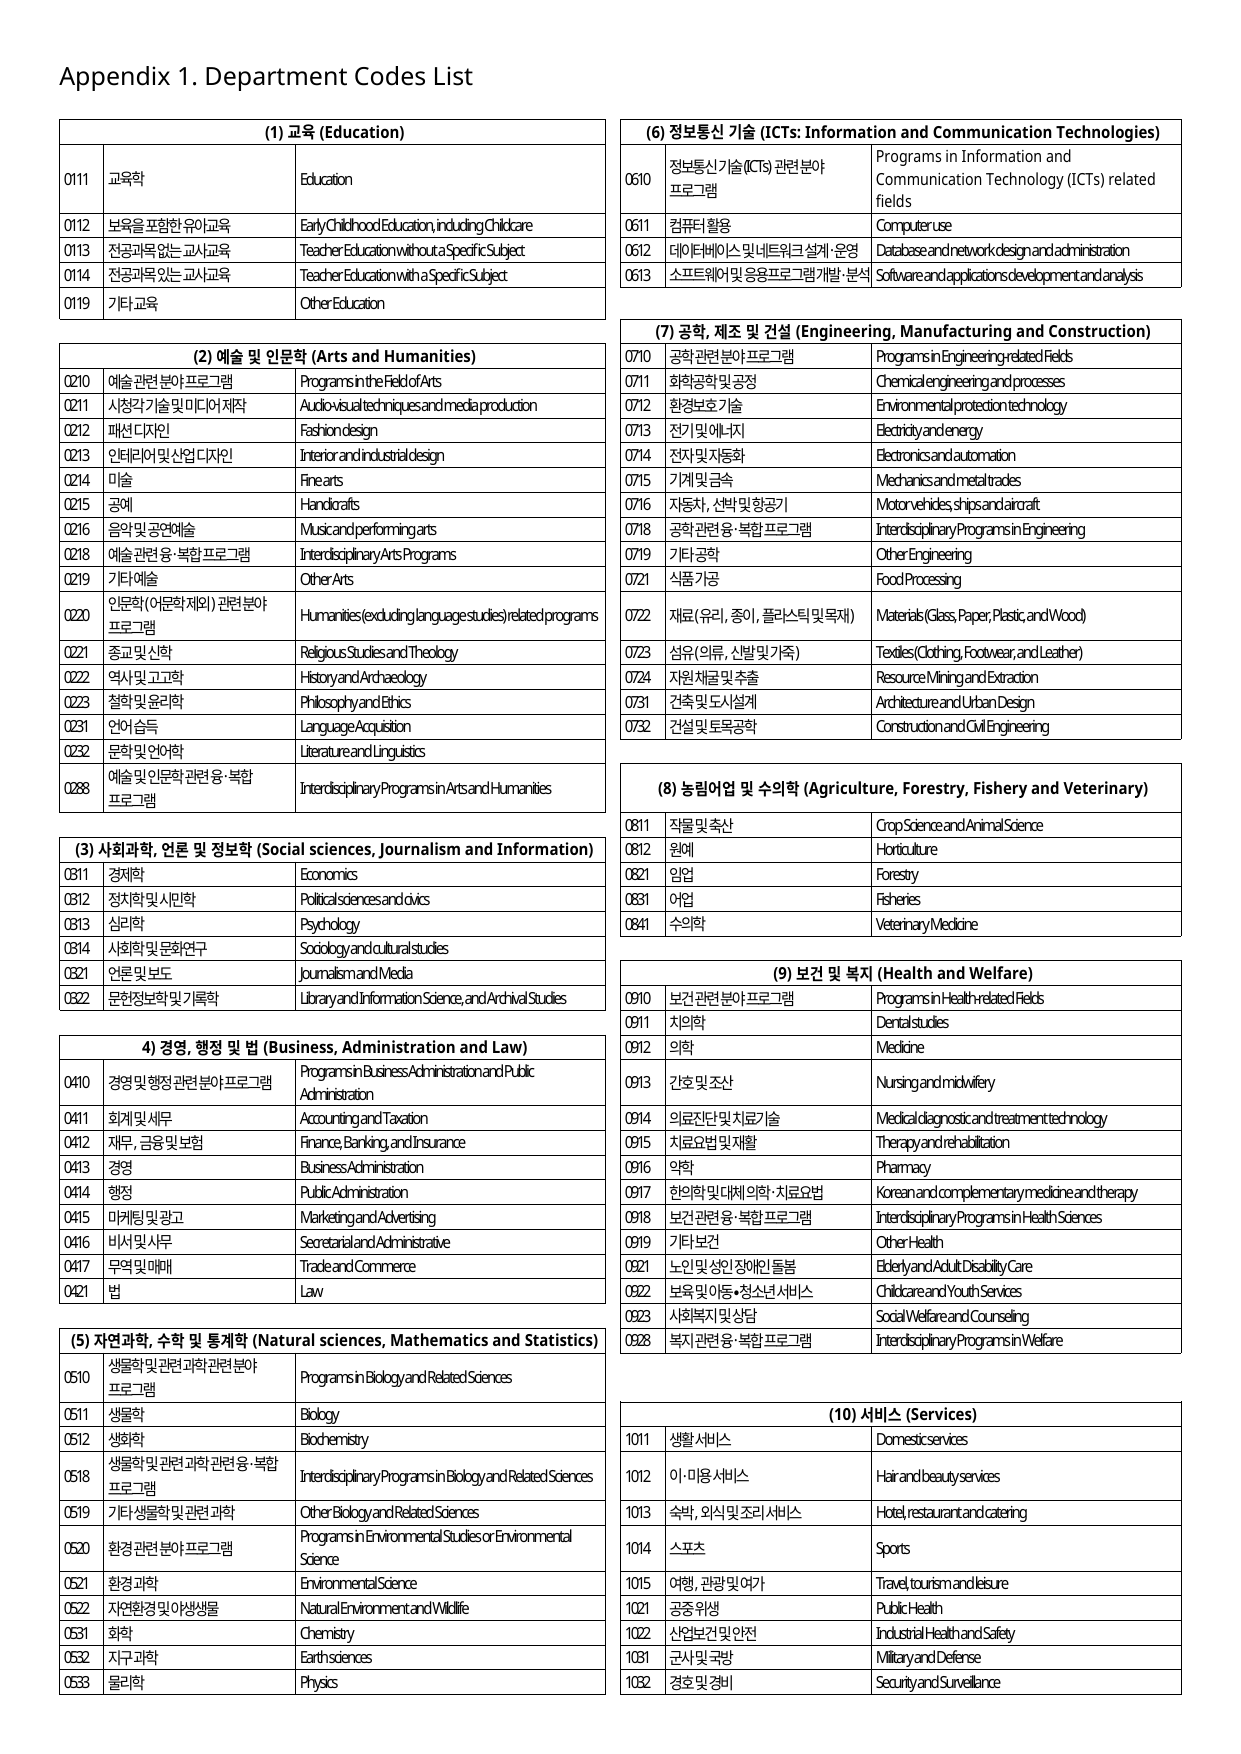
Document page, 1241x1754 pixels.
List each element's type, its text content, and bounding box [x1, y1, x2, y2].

table_cell Interdisciplinary Programs in Health Sciences [872, 1205, 1181, 1229]
table_cell Handicrafts [296, 493, 605, 516]
table_cell 0511 [60, 1403, 103, 1426]
table_cell 0532 [60, 1646, 103, 1669]
table_cell 0710 [621, 344, 665, 368]
table_cell 1015 [621, 1572, 665, 1595]
table_cell Hotel, restaurant and catering [872, 1501, 1181, 1524]
table_cell 0414 [60, 1180, 103, 1204]
table_cell [606, 936, 620, 960]
table_cell 0311 [60, 863, 103, 886]
table_cell 보육 및 아동∙청소년 서비스 [666, 1279, 871, 1303]
table_cell [606, 1669, 620, 1694]
table_cell [606, 144, 620, 212]
table_cell Environmental Science [296, 1572, 605, 1595]
table_cell [606, 1059, 620, 1105]
table_cell 건축 및 도시설계 [666, 690, 871, 714]
table_cell 비서 및 사무 [104, 1230, 295, 1254]
table_cell 0922 [621, 1279, 665, 1303]
table_cell 전공과목 있는 교사교육 [104, 263, 295, 287]
table_cell Dental studies [872, 1011, 1181, 1034]
table_cell 기타 보건 [666, 1230, 871, 1254]
table_cell 0812 [621, 838, 665, 862]
table_cell [665, 740, 871, 763]
table_cell 철학 및 윤리학 [104, 690, 295, 714]
table_cell [606, 886, 620, 911]
table_cell [871, 740, 1181, 763]
table_cell Motor vehicles, ships and aircraft [872, 493, 1181, 516]
table_cell [606, 739, 620, 763]
table_cell 치의학 [666, 1011, 871, 1034]
table_cell 군사 및 국방 [666, 1646, 871, 1669]
table_cell 0811 [621, 813, 665, 837]
table_cell [620, 937, 665, 960]
table_cell Political sciences and civics [296, 887, 605, 911]
table_cell Programs in the Field of Arts [296, 369, 605, 393]
table_cell Childcare and Youth Services [872, 1279, 1181, 1303]
table_cell [606, 664, 620, 689]
table_cell Resource Mining and Extraction [872, 665, 1181, 689]
table_cell 0219 [60, 567, 103, 591]
table_cell [606, 1353, 620, 1401]
table_cell 법 [104, 1279, 295, 1303]
table_cell [59, 1011, 103, 1034]
table_cell [871, 288, 1181, 318]
table_cell [606, 1155, 620, 1179]
table_cell 예술 관련 융·복합 프로그램 [104, 542, 295, 566]
table_cell Electronics and automation [872, 443, 1181, 467]
table_cell 기계 및 금속 [666, 468, 871, 492]
table_cell 임업 [666, 863, 871, 886]
table_cell (8) 농림어업 및 수의학 (Agriculture, Forestry, Fishery and Veterinary) [621, 764, 1181, 812]
table_cell 0322 [60, 986, 103, 1010]
table_cell [606, 1130, 620, 1155]
table_cell [606, 262, 620, 287]
table_cell 0415 [60, 1205, 103, 1229]
table_cell 0212 [60, 419, 103, 442]
table_cell Business Administration [296, 1156, 605, 1179]
table_cell Earth sciences [296, 1646, 605, 1669]
table_cell 0831 [621, 887, 665, 911]
table_cell Programs in Health-related Fields [872, 986, 1181, 1010]
table_cell 자동차, 선박 및 항공기 [666, 493, 871, 516]
table_cell (3) 사회과학, 언론 및 정보학 (Social sciences, Journalism and Information) [60, 838, 605, 862]
table_cell [295, 1304, 606, 1328]
table_cell Chemical engineering and processes [872, 369, 1181, 393]
table_cell 화학 [104, 1621, 295, 1645]
table_cell [620, 740, 665, 763]
table_cell 0215 [60, 493, 103, 516]
table_cell [104, 1304, 295, 1328]
table_cell [606, 1525, 620, 1571]
table_cell Therapy and rehabilitation [872, 1131, 1181, 1155]
table_cell 공학 관련 분야 프로그램 [666, 344, 871, 368]
table_cell [606, 1179, 620, 1204]
table_cell 0119 [60, 288, 103, 318]
table_cell 역사 및 고고학 [104, 665, 295, 689]
table_cell 0222 [60, 665, 103, 689]
table_cell Fine arts [296, 468, 605, 492]
table_cell Pharmacy [872, 1156, 1181, 1179]
table_cell [606, 640, 620, 664]
table_cell 의학 [666, 1036, 871, 1059]
table_cell 0718 [621, 518, 665, 541]
table_cell Literature and Linguistics [296, 740, 605, 763]
table_cell Medical diagnostic and treatment technology [872, 1106, 1181, 1130]
table_cell 0231 [60, 715, 103, 738]
table_cell Domestic services [872, 1427, 1181, 1451]
table_cell [606, 237, 620, 262]
table_cell [606, 343, 620, 368]
table_cell Journalism and Media [296, 961, 605, 985]
table_cell 0721 [621, 567, 665, 591]
table_cell [606, 1229, 620, 1254]
table_cell 전기 및 에너지 [666, 419, 871, 442]
table_cell Sociology and cultural studies [296, 937, 605, 960]
table_cell 종교 및 신학 [104, 641, 295, 664]
table_cell 마케팅 및 광고 [104, 1205, 295, 1229]
table_cell Food Processing [872, 567, 1181, 591]
table_cell [606, 1595, 620, 1620]
table_cell Public Administration [296, 1180, 605, 1204]
table_cell 한의학 및 대체 의학·치료요법 [666, 1180, 871, 1204]
table_cell 컴퓨터 활용 [666, 214, 871, 237]
table_cell [606, 1035, 620, 1059]
table_cell Interior and industrial design [296, 443, 605, 467]
table_cell 생물학 및 관련 과학 관련 융·복합 프로그램 [104, 1452, 295, 1500]
table_cell Elderly and Adult Disability Care [872, 1255, 1181, 1278]
table_cell 0213 [60, 443, 103, 467]
table_cell 숙박, 외식 및 조리 서비스 [666, 1501, 871, 1524]
table_cell 생물학 및 관련 과학 관련 분야 프로그램 [104, 1354, 295, 1401]
table_cell [606, 1278, 620, 1303]
table_cell [606, 591, 620, 639]
table_cell 예술 및 인문학 관련 융·복합 프로그램 [104, 764, 295, 812]
table_cell 노인 및 성인 장애인 돌봄 [666, 1255, 871, 1278]
table_cell 0611 [621, 214, 665, 237]
table_cell 0732 [621, 715, 665, 738]
table_cell [295, 1011, 606, 1034]
table_cell Music and performing arts [296, 518, 605, 541]
table_cell 0512 [60, 1427, 103, 1451]
table_cell Interdisciplinary Programs in Arts and Humanities [296, 764, 605, 812]
table_cell 전자 및 자동화 [666, 443, 871, 467]
table_cell 0220 [60, 592, 103, 639]
table_cell 기타 교육 [104, 288, 295, 318]
table_cell 작물 및 축산 [666, 813, 871, 837]
table_cell (2) 예술 및 인문학 (Arts and Humanities) [60, 344, 605, 368]
table_cell (9) 보건 및 복지 (Health and Welfare) [621, 961, 1181, 985]
table_cell Biochemistry [296, 1427, 605, 1451]
table_cell Programs in Biology and Related Sciences [296, 1354, 605, 1401]
table_cell [665, 1354, 871, 1401]
table_cell 인문학(어문학 제외) 관련 분야 프로그램 [104, 592, 295, 639]
table_cell Medicine [872, 1036, 1181, 1059]
table_cell 생물학 [104, 1403, 295, 1426]
table_cell Textiles (Clothing, Footwear, and Leather) [872, 641, 1181, 664]
table_cell 0610 [621, 145, 665, 212]
table_cell 사회학 및 문화연구 [104, 937, 295, 960]
table_cell 기타 공학 [666, 542, 871, 566]
table_cell Library and Information Science, and Archival Studies [296, 986, 605, 1010]
table_cell [620, 1354, 665, 1401]
table_cell [606, 985, 620, 1010]
table_cell 생화학 [104, 1427, 295, 1451]
table_cell 정치학 및 시민학 [104, 887, 295, 911]
table_cell 인테리어 및 산업 디자인 [104, 443, 295, 467]
table_cell 무역 및 매매 [104, 1255, 295, 1278]
table_cell 1013 [621, 1501, 665, 1524]
table_cell 0715 [621, 468, 665, 492]
table_cell 0518 [60, 1452, 103, 1500]
table_cell Trade and Commerce [296, 1255, 605, 1278]
table_cell 0531 [60, 1621, 103, 1645]
table_cell 0533 [60, 1670, 103, 1694]
table_cell [606, 287, 620, 318]
table_cell Audio-visual techniques and media production [296, 394, 605, 417]
table_cell Security and Surveillance [872, 1670, 1181, 1694]
table_cell 0724 [621, 665, 665, 689]
table_cell Forestry [872, 863, 1181, 886]
table_cell [606, 541, 620, 566]
table_cell [606, 1254, 620, 1278]
table_cell Other Biology and Related Sciences [296, 1501, 605, 1524]
table_cell 경영 [104, 1156, 295, 1179]
table_cell 심리학 [104, 912, 295, 936]
table_cell [606, 837, 620, 862]
table_cell 식품 가공 [666, 567, 871, 591]
table_cell 자원 채굴 및 추출 [666, 665, 871, 689]
table_cell 공학 관련 융·복합 프로그램 [666, 518, 871, 541]
table_cell 어업 [666, 887, 871, 911]
table_cell Education [296, 145, 605, 212]
table_cell 섬유(의류, 신발 및 가죽) [666, 641, 871, 664]
table_cell 0111 [60, 145, 103, 212]
table_cell Crop Science and Animal Science [872, 813, 1181, 837]
table_cell Environmental protection technology [872, 394, 1181, 417]
table_cell Fashion design [296, 419, 605, 442]
table_cell [606, 1645, 620, 1669]
table_cell 0321 [60, 961, 103, 985]
table_cell Psychology [296, 912, 605, 936]
table_cell 0288 [60, 764, 103, 812]
table_cell Accounting and Taxation [296, 1106, 605, 1130]
table_cell 0841 [621, 912, 665, 936]
table_cell 0412 [60, 1131, 103, 1155]
table_cell Teacher Education with a Specific Subject [296, 263, 605, 287]
table_cell 스포츠 [666, 1526, 871, 1571]
table_cell [606, 1620, 620, 1645]
table_cell 회계 및 세무 [104, 1106, 295, 1130]
table_cell Hair and beauty services [872, 1452, 1181, 1500]
table_cell Programs in Information and Communication Technology (ICTs) related fields [872, 145, 1181, 212]
table_cell [606, 566, 620, 591]
table_cell Programs in Business Administration and Public Administration [296, 1060, 605, 1105]
table_cell Public Health [872, 1596, 1181, 1620]
table_cell 미술 [104, 468, 295, 492]
table_cell 0113 [60, 238, 103, 262]
table_cell 0417 [60, 1255, 103, 1278]
table_cell [606, 1571, 620, 1595]
table_cell 0216 [60, 518, 103, 541]
table_cell Programs in Environmental Studies or Environmental Science [296, 1526, 605, 1571]
table_cell 0928 [621, 1329, 665, 1352]
table_cell [606, 911, 620, 936]
table_cell [871, 1354, 1181, 1401]
table_cell 0923 [621, 1304, 665, 1328]
table_cell Database and network design and administration [872, 238, 1181, 262]
table_cell 기타 생물학 및 관련 과학 [104, 1501, 295, 1524]
table_cell Social Welfare and Counseling [872, 1304, 1181, 1328]
table_cell 0711 [621, 369, 665, 393]
table_cell 0712 [621, 394, 665, 417]
table_cell 문헌정보학 및 기록학 [104, 986, 295, 1010]
table_cell 1032 [621, 1670, 665, 1694]
table_cell 보건 관련 융·복합 프로그램 [666, 1205, 871, 1229]
table_cell 0612 [621, 238, 665, 262]
table_cell Architecture and Urban Design [872, 690, 1181, 714]
table_cell 0510 [60, 1354, 103, 1401]
table_cell Finance, Banking, and Insurance [296, 1131, 605, 1155]
table_cell Other Arts [296, 567, 605, 591]
table_cell 보건 관련 분야 프로그램 [666, 986, 871, 1010]
table_cell 화학공학 및 공정 [666, 369, 871, 393]
table_cell 생활 서비스 [666, 1427, 871, 1451]
table_cell 0915 [621, 1131, 665, 1155]
table_cell 지구 과학 [104, 1646, 295, 1669]
table_cell [606, 1010, 620, 1034]
table_cell 약학 [666, 1156, 871, 1179]
table_cell Economics [296, 863, 605, 886]
table_cell 0223 [60, 690, 103, 714]
table_cell 0411 [60, 1106, 103, 1130]
table_cell 환경 과학 [104, 1572, 295, 1595]
table_cell Natural Environment and Wildlife [296, 1596, 605, 1620]
table_cell 사회복지 및 상담 [666, 1304, 871, 1328]
table_cell [606, 516, 620, 541]
table_cell Construction and Civil Engineering [872, 715, 1181, 738]
table_cell 문학 및 언어학 [104, 740, 295, 763]
table_cell 산업보건 및 안전 [666, 1621, 871, 1645]
table_cell 수의학 [666, 912, 871, 936]
table_cell Veterinary Medicine [872, 912, 1181, 936]
table_cell 0719 [621, 542, 665, 566]
table_cell Interdisciplinary Programs in Engineering [872, 518, 1181, 541]
table_cell [104, 1011, 295, 1034]
table_cell 공중 위생 [666, 1596, 871, 1620]
table_cell [606, 1204, 620, 1229]
table_cell 건설 및 토목공학 [666, 715, 871, 738]
table_cell 0221 [60, 641, 103, 664]
table_cell Software and applications development and analysis [872, 263, 1181, 287]
table_cell 환경 관련 분야 프로그램 [104, 1526, 295, 1571]
table_cell 0919 [621, 1230, 665, 1254]
table_cell 경영 및 행정 관련 분야 프로그램 [104, 1060, 295, 1105]
table_cell 정보통신 기술(ICTs) 관련 분야 프로그램 [666, 145, 871, 212]
table_cell Physics [296, 1670, 605, 1694]
table_cell [606, 1303, 620, 1328]
table_cell [295, 813, 606, 837]
table_cell Teacher Education without a Specific Subject [296, 238, 605, 262]
table_cell [606, 467, 620, 492]
table_cell [59, 320, 103, 343]
table_cell 1021 [621, 1596, 665, 1620]
table_cell 0521 [60, 1572, 103, 1595]
table_cell 언어 습득 [104, 715, 295, 738]
table_cell 자연환경 및 야생생물 [104, 1596, 295, 1620]
table_header [606, 119, 620, 144]
table_cell 1011 [621, 1427, 665, 1451]
table_cell 0731 [621, 690, 665, 714]
table_cell [295, 320, 606, 343]
table_cell Materials (Glass, Paper, Plastic, and Wood) [872, 592, 1181, 639]
table_cell Religious Studies and Theology [296, 641, 605, 664]
table_cell Programs in Engineering-related Fields [872, 344, 1181, 368]
table_cell 예술 관련 분야 프로그램 [104, 369, 295, 393]
table_header (1) 교육 (Education) [60, 120, 605, 144]
table_cell 원예 [666, 838, 871, 862]
table_cell 0410 [60, 1060, 103, 1105]
table_cell 0916 [621, 1156, 665, 1179]
table_cell 경호 및 경비 [666, 1670, 871, 1694]
table_cell Language Acquisition [296, 715, 605, 738]
table_cell [606, 368, 620, 393]
table_cell 0519 [60, 1501, 103, 1524]
table_cell (5) 자연과학, 수학 및 통계학 (Natural sciences, Mathematics and Statistics) [60, 1329, 605, 1352]
table_cell [606, 1328, 620, 1352]
table_cell [104, 813, 295, 837]
table_cell Law [296, 1279, 605, 1303]
table_cell Interdisciplinary Programs in Welfare [872, 1329, 1181, 1352]
table_cell Korean and complementary medicine and therapy [872, 1180, 1181, 1204]
table_cell 0312 [60, 887, 103, 911]
table_cell [606, 492, 620, 516]
table_cell Interdisciplinary Arts Programs [296, 542, 605, 566]
table_cell 0613 [621, 263, 665, 287]
table_cell Other Health [872, 1230, 1181, 1254]
table_cell Horticulture [872, 838, 1181, 862]
table_cell Electricity and energy [872, 419, 1181, 442]
table_cell 1022 [621, 1621, 665, 1645]
table_cell 1012 [621, 1452, 665, 1500]
table_cell 음악 및 공연예술 [104, 518, 295, 541]
table_cell Biology [296, 1403, 605, 1426]
table_cell Philosophy and Ethics [296, 690, 605, 714]
table_cell History and Archaeology [296, 665, 605, 689]
table_cell 치료요법 및 재활 [666, 1131, 871, 1155]
table_cell Nursing and midwifery [872, 1060, 1181, 1105]
table_cell 1031 [621, 1646, 665, 1669]
table_cell 간호 및 조산 [666, 1060, 871, 1105]
table_cell 재무, 금융 및 보험 [104, 1131, 295, 1155]
table_cell 시청각 기술 및 미디어 제작 [104, 394, 295, 417]
table_cell Chemistry [296, 1621, 605, 1645]
table_cell 0911 [621, 1011, 665, 1034]
table_cell Early Childhood Education, including Childcare [296, 214, 605, 237]
table_cell 0723 [621, 641, 665, 664]
table_cell [606, 1426, 620, 1451]
table_cell 0722 [621, 592, 665, 639]
table_cell (10) 서비스 (Services) [621, 1403, 1181, 1426]
table_cell 0210 [60, 369, 103, 393]
table_cell 0112 [60, 214, 103, 237]
table_cell 0714 [621, 443, 665, 467]
table_cell [606, 862, 620, 886]
table_cell Interdisciplinary Programs in Biology and Related Sciences [296, 1452, 605, 1500]
table_cell 경제학 [104, 863, 295, 886]
table_cell 0913 [621, 1060, 665, 1105]
table_cell 0912 [621, 1036, 665, 1059]
table_cell [606, 1500, 620, 1524]
table_cell (7) 공학, 제조 및 건설 (Engineering, Manufacturing and Construction) [621, 320, 1181, 343]
table_cell 언론 및 보도 [104, 961, 295, 985]
table_cell Military and Defense [872, 1646, 1181, 1669]
table_cell 이·미용 서비스 [666, 1452, 871, 1500]
table_cell [606, 319, 620, 343]
table_cell 0218 [60, 542, 103, 566]
table_cell 기타 예술 [104, 567, 295, 591]
table_cell Secretarial and Administrative [296, 1230, 605, 1254]
table_cell [606, 812, 620, 837]
table_cell 0910 [621, 986, 665, 1010]
table_cell 0918 [621, 1205, 665, 1229]
table_cell [606, 1401, 620, 1426]
table_cell [665, 288, 871, 318]
text Appendix 1. Department Codes List [59, 59, 1181, 93]
table_cell 교육학 [104, 145, 295, 212]
table_cell 여행, 관광 및 여가 [666, 1572, 871, 1595]
table_cell [606, 960, 620, 985]
table_cell 1014 [621, 1526, 665, 1571]
table_cell 물리학 [104, 1670, 295, 1694]
table_cell [59, 1304, 103, 1328]
table_header (6) 정보통신 기술 (ICTs: Information and Communication Technologies) [621, 120, 1181, 144]
table_cell Other Engineering [872, 542, 1181, 566]
table_cell [606, 714, 620, 738]
table_cell 0421 [60, 1279, 103, 1303]
table_cell [606, 689, 620, 714]
table_cell [104, 320, 295, 343]
table_cell 0716 [621, 493, 665, 516]
table_cell 0214 [60, 468, 103, 492]
table_cell Humanities (excluding language studies) related programs [296, 592, 605, 639]
table_cell 보육을 포함한 유아교육 [104, 214, 295, 237]
table_cell 전공과목 없는 교사교육 [104, 238, 295, 262]
table_cell [59, 813, 103, 837]
table_cell [606, 763, 620, 812]
table_cell 환경보호 기술 [666, 394, 871, 417]
table_cell 패션 디자인 [104, 419, 295, 442]
table_cell Other Education [296, 288, 605, 318]
table_cell 소프트웨어 및 응용프로그램 개발·분석 [666, 263, 871, 287]
table_cell 0921 [621, 1255, 665, 1278]
table_cell [606, 442, 620, 467]
table_cell 0914 [621, 1106, 665, 1130]
table_cell [665, 937, 871, 960]
table_cell 0314 [60, 937, 103, 960]
table_cell 0917 [621, 1180, 665, 1204]
table_cell 재료(유리, 종이, 플라스틱 및 목재) [666, 592, 871, 639]
table_cell 4) 경영, 행정 및 법 (Business, Administration and Law) [60, 1036, 605, 1059]
table_cell 0232 [60, 740, 103, 763]
table_cell 0413 [60, 1156, 103, 1179]
table_cell 0211 [60, 394, 103, 417]
table_cell 공예 [104, 493, 295, 516]
table_cell 0522 [60, 1596, 103, 1620]
table_cell [606, 1105, 620, 1130]
table_cell 0520 [60, 1526, 103, 1571]
table_cell Marketing and Advertising [296, 1205, 605, 1229]
table_cell [606, 393, 620, 417]
table_cell Mechanics and metal trades [872, 468, 1181, 492]
table_cell 0416 [60, 1230, 103, 1254]
table_cell [606, 418, 620, 442]
table_cell [871, 937, 1181, 960]
table_cell Sports [872, 1526, 1181, 1571]
table_cell 복지 관련 융·복합 프로그램 [666, 1329, 871, 1352]
table_cell Travel, tourism and leisure [872, 1572, 1181, 1595]
table_cell 0713 [621, 419, 665, 442]
table_cell 0821 [621, 863, 665, 886]
table_cell 0313 [60, 912, 103, 936]
table_cell [606, 1451, 620, 1500]
table_cell Industrial Health and Safety [872, 1621, 1181, 1645]
table_cell [606, 213, 620, 237]
table_cell 데이터베이스 및 네트워크 설계·운영 [666, 238, 871, 262]
table_cell Computer use [872, 214, 1181, 237]
table_cell 행정 [104, 1180, 295, 1204]
table_cell 의료진단 및 치료기술 [666, 1106, 871, 1130]
table_cell Fisheries [872, 887, 1181, 911]
table_cell [620, 288, 665, 318]
table_cell 0114 [60, 263, 103, 287]
